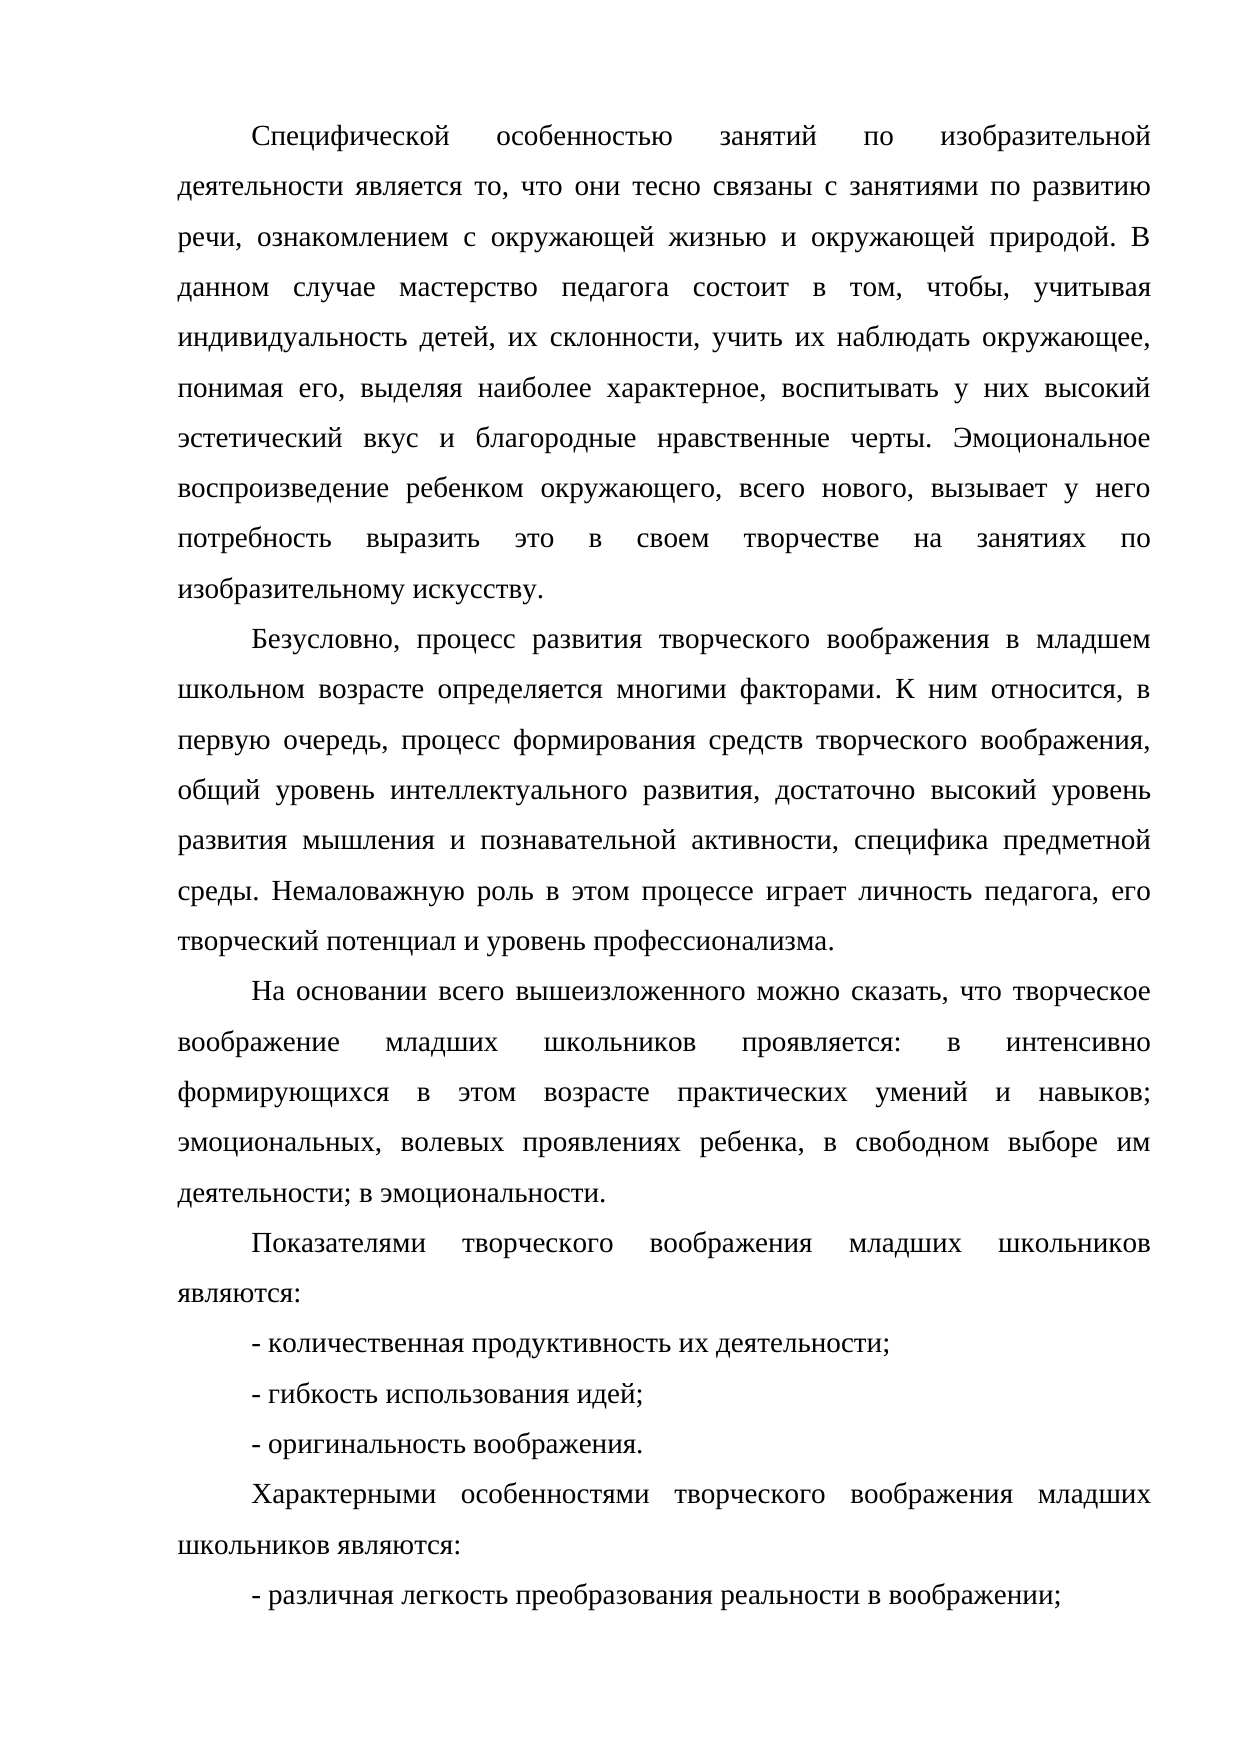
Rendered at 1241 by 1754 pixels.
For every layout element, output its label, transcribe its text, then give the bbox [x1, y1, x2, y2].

text Специфической особенностью занятий по изобразительной деятельности является то, что они тесно связаны с занятиями по развитию речи, ознакомлением с окружающей жизнью и окружающей природой. В данном случае мастерство педагога состоит в том, чтобы, учитывая индивидуальность детей, их склонности, учить их наблюдать окружающее, понимая его, выделяя наиболее характерное, воспитывать у них высокий эстетический вкус и благородные нравственные черты. Эмоциональное воспроизведение ребенком окружающего, всего нового, вызывает у него потребность выразить это в своем творчестве на занятиях по изобразительному искусству. [177, 118, 1152, 604]
text На основании всего вышеизложенного можно сказать, что творческое воображение младших школьников проявляется: в интенсивно формирующихся в этом возрасте практических умений и навыков; эмоциональных, волевых проявлениях ребенка, в свободном выборе им деятельности; в эмоциональности. [177, 973, 1152, 1208]
text - количественная продуктивность их деятельности; [177, 1326, 1152, 1359]
text Характерными особенностями творческого воображения младших школьников являются: [177, 1477, 1152, 1560]
text - гибкость использования идей; [177, 1376, 1152, 1409]
text - различная легкость преобразования реальности в воображении; [177, 1577, 1152, 1611]
text Показателями творческого воображения младших школьников являются: [177, 1225, 1152, 1309]
text Безусловно, процесс развития творческого воображения в младшем школьном возрасте определяется многими факторами. К ним относится, в первую очередь, процесс формирования средств творческого воображения, общий уровень интеллектуального развития, достаточно высокий уровень развития мышления и познавательной активности, специфика предметной среды. Немаловажную роль в этом процессе играет личность педагога, его творческий потенциал и уровень профессионализма. [177, 621, 1152, 957]
text - оригинальность воображения. [177, 1426, 1152, 1460]
